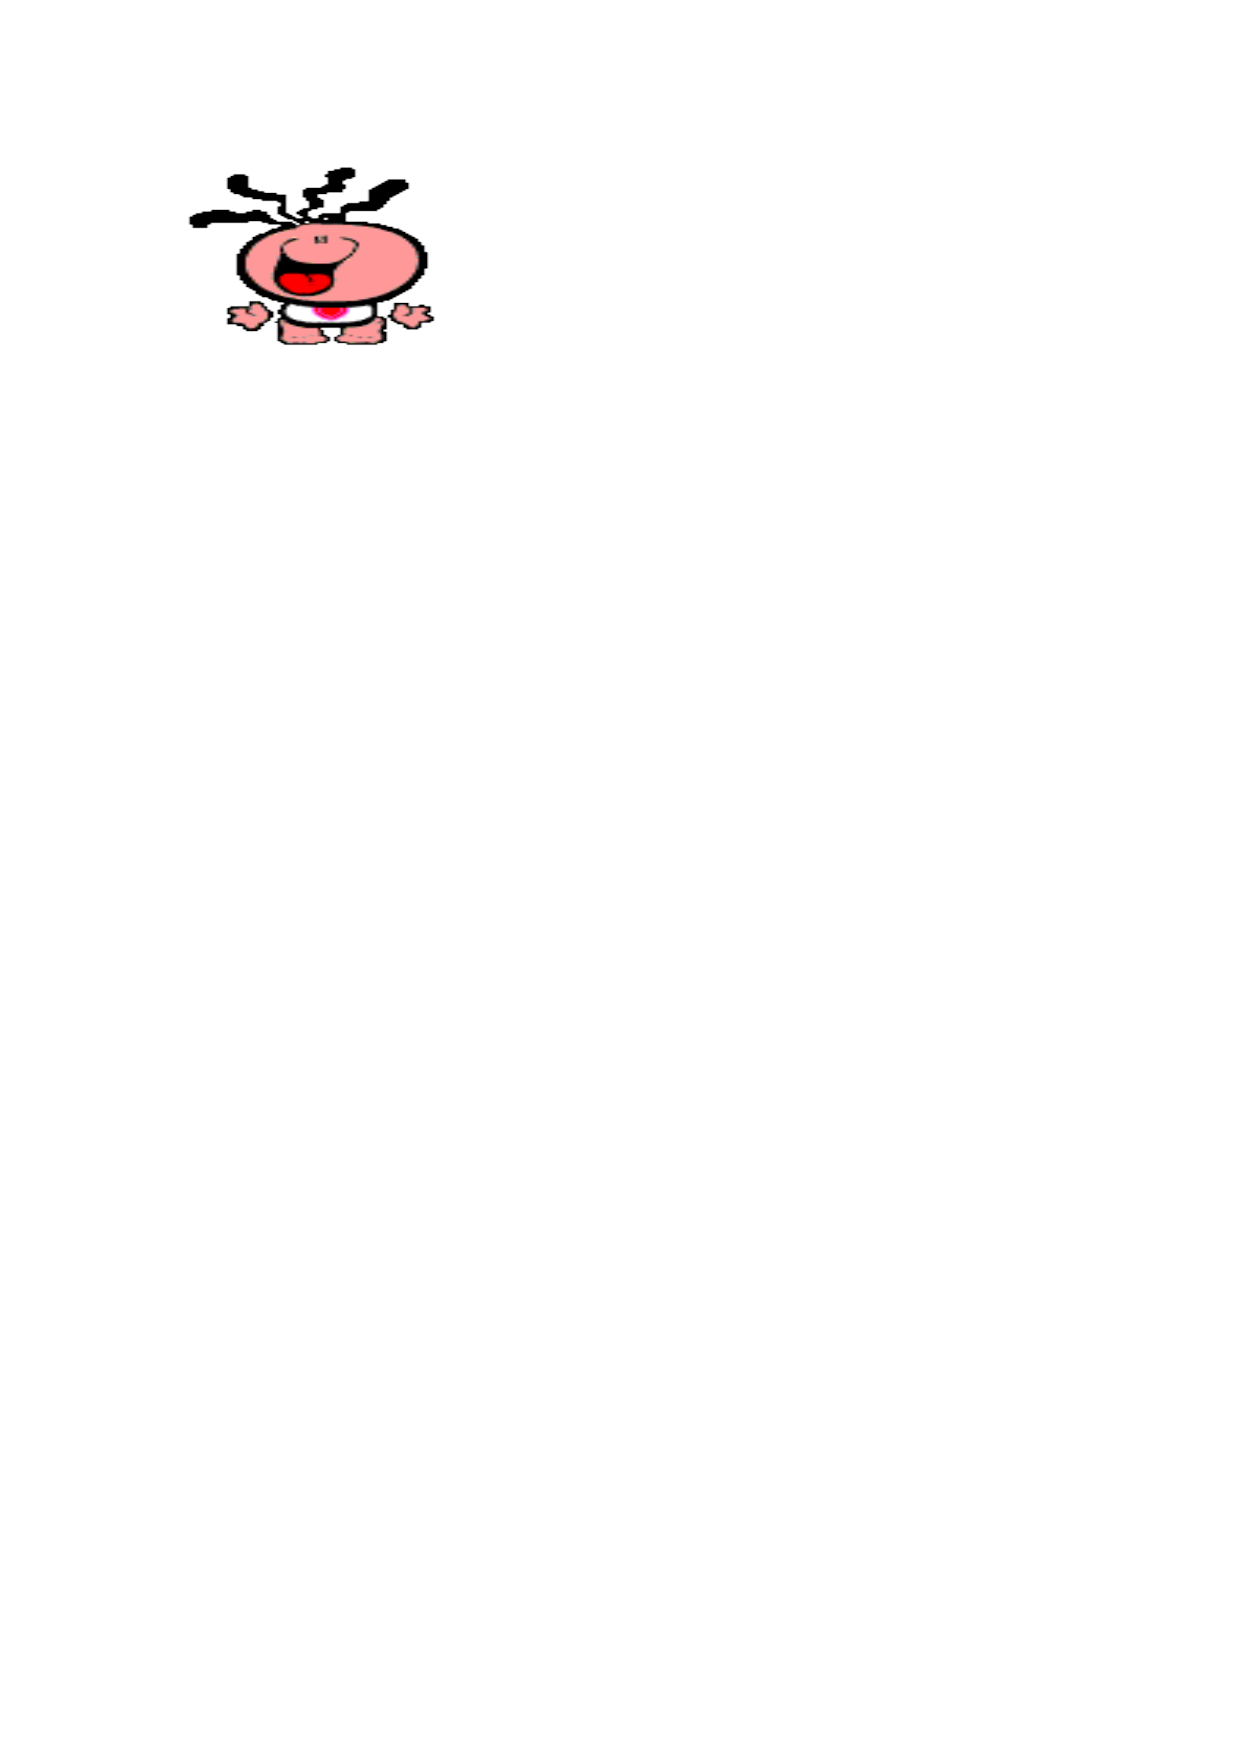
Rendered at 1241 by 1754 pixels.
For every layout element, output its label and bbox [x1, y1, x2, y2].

picture [187, 150, 470, 347]
